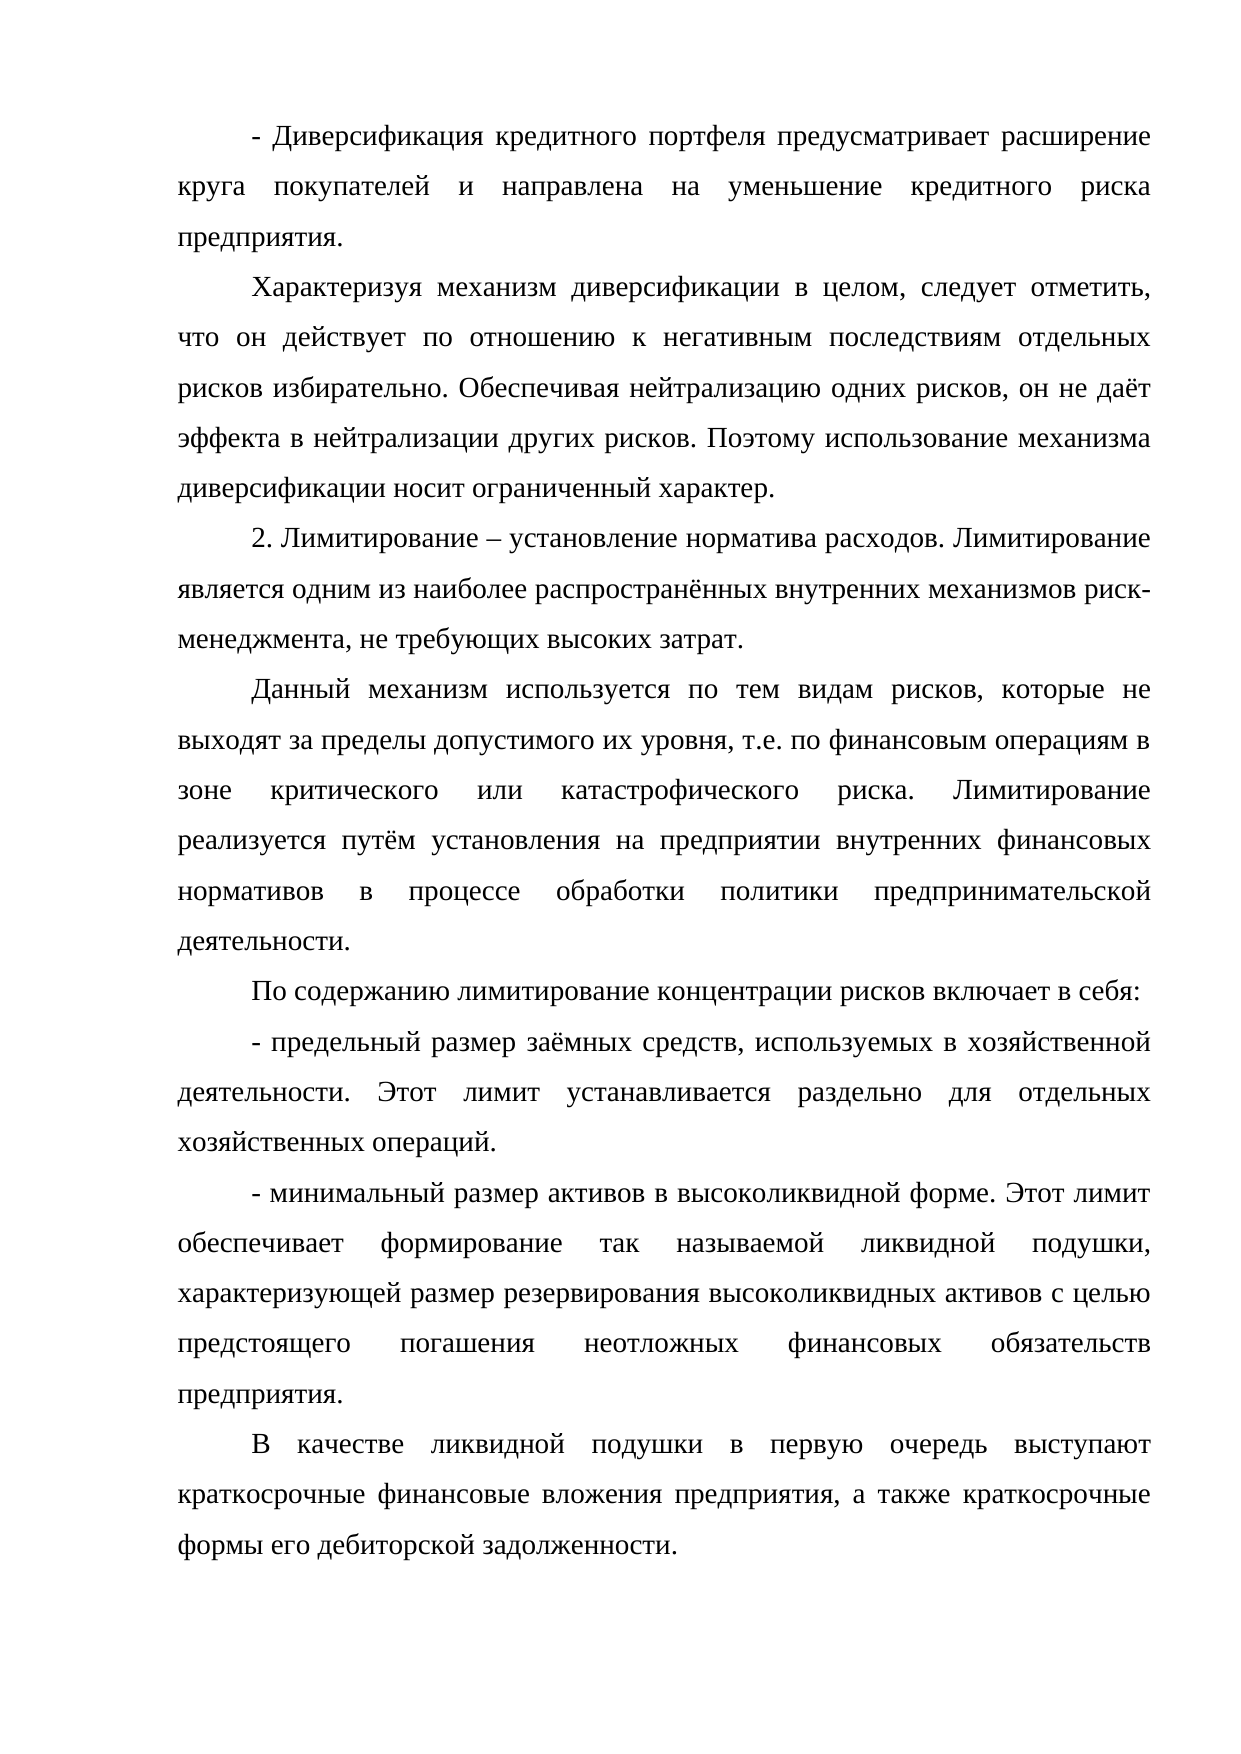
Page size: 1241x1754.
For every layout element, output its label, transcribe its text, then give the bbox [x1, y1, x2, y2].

text 2. Лимитирование – установление норматива расходов. Лимитирование является одним из наиболее распространённых внутренних механизмов риск-менеджмента, не требующих высоких затрат. [177, 521, 1152, 655]
text - Диверсификация кредитного портфеля предусматривает расширение круга покупателей и направлена на уменьшение кредитного риска предприятия. [177, 118, 1152, 252]
text Характеризуя механизм диверсификации в целом, следует отметить, что он действует по отношению к негативным последствиям отдельных рисков избирательно. Обеспечивая нейтрализацию одних рисков, он не даёт эффекта в нейтрализации других рисков. Поэтому использование механизма диверсификации носит ограниченный характер. [177, 269, 1152, 504]
text В качестве ликвидной подушки в первую очередь выступают краткосрочные финансовые вложения предприятия, а также краткосрочные формы его дебиторской задолженности. [177, 1426, 1152, 1560]
text - предельный размер заёмных средств, используемых в хозяйственной деятельности. Этот лимит устанавливается раздельно для отдельных хозяйственных операций. [177, 1024, 1152, 1158]
text По содержанию лимитирование концентрации рисков включает в себя: [177, 973, 1152, 1007]
text - минимальный размер активов в высоколиквидной форме. Этот лимит обеспечивает формирование так называемой ликвидной подушки, характеризующей размер резервирования высоколиквидных активов с целью предстоящего погашения неотложных финансовых обязательств предприятия. [177, 1175, 1152, 1409]
text Данный механизм используется по тем видам рисков, которые не выходят за пределы допустимого их уровня, т.е. по финансовым операциям в зоне критического или катастрофического риска. Лимитирование реализуется путём установления на предприятии внутренних финансовых нормативов в процессе обработки политики предпринимательской деятельности. [177, 672, 1152, 957]
